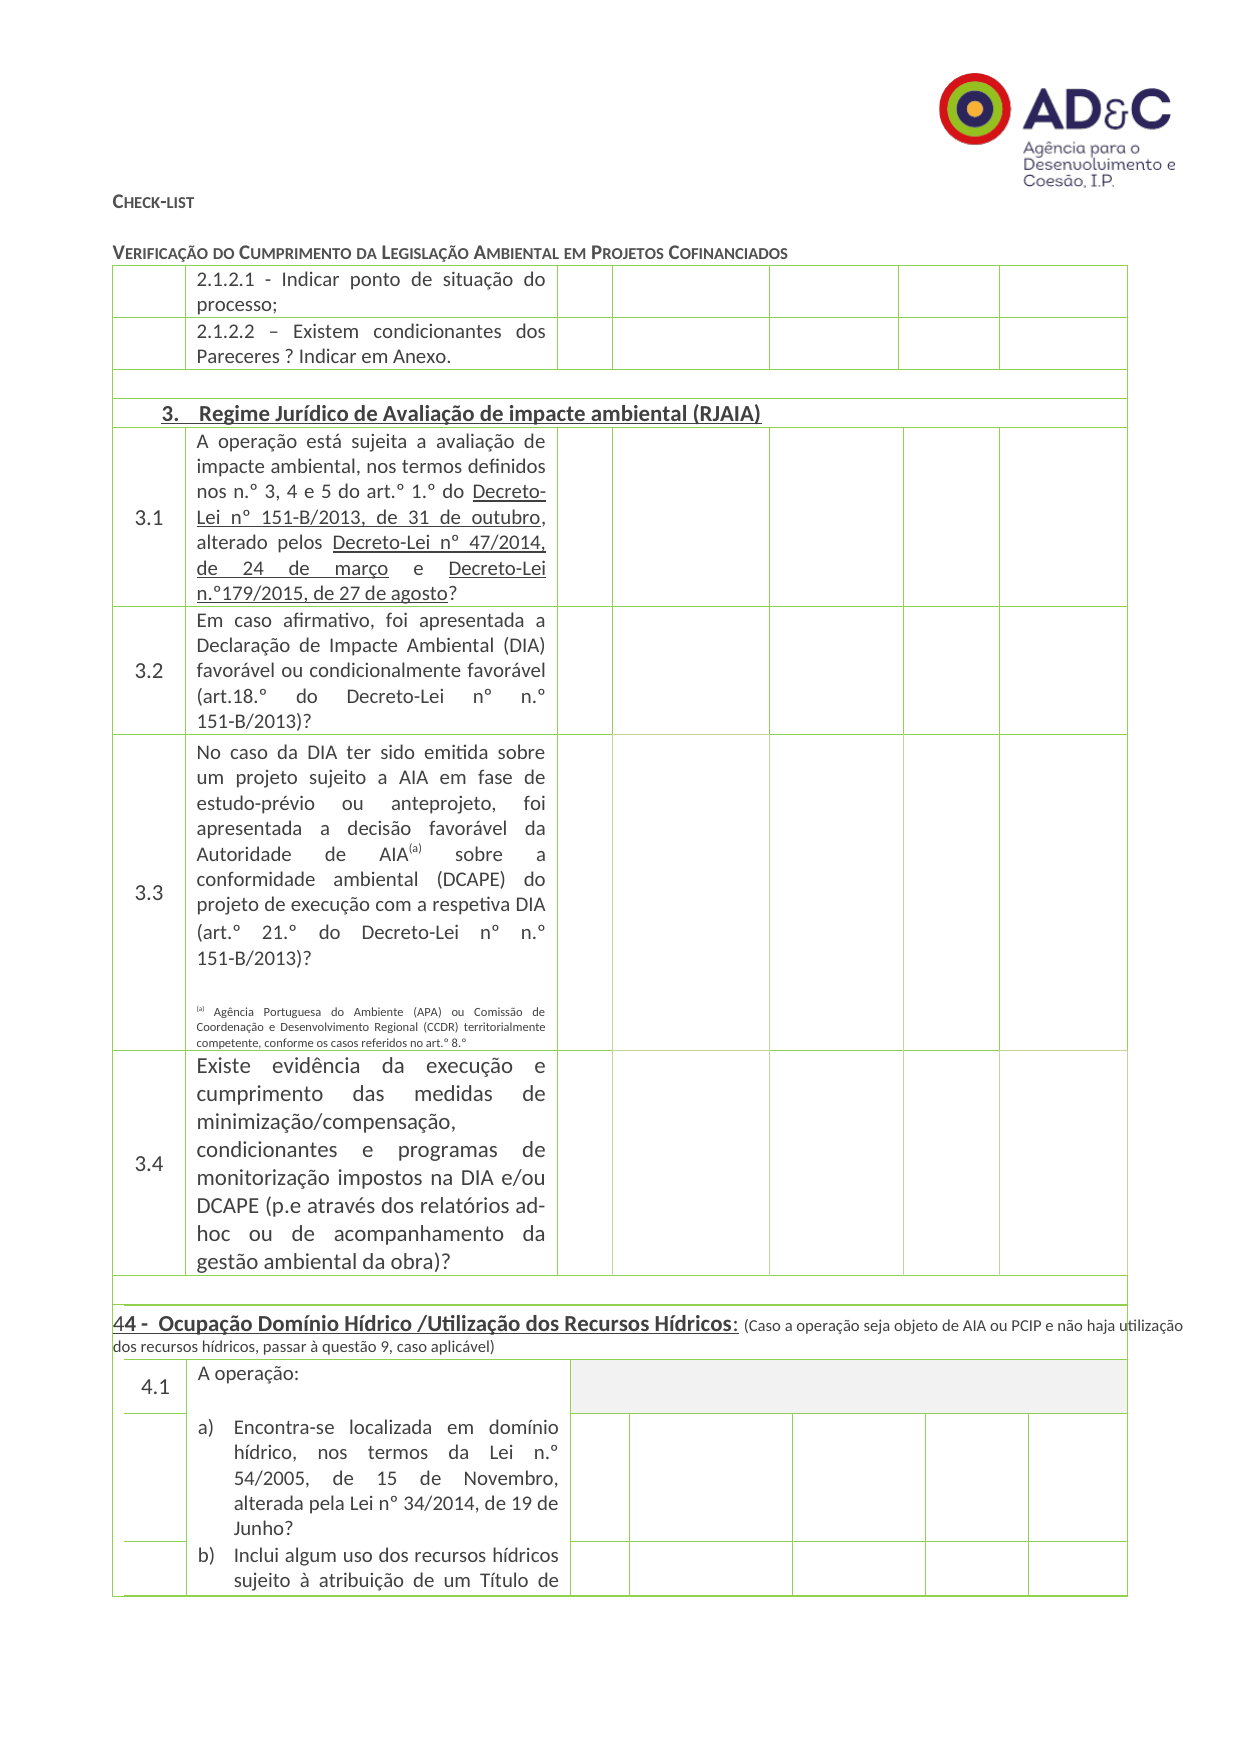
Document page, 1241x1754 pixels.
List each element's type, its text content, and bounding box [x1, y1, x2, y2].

table_cell [770, 607, 903, 734]
table_cell No caso da DIA ter sido emitida sobre um projeto sujeito a AIA em fase de estudo-prévio ou anteprojeto, foi apresentada a decisão favorável da Autoridade de AIA(a) sobre a conformidade ambiental (DCAPE) do projeto de execução com a respetiva DIA (art.º 21.º do Decreto-Lei nº n.º 151-B/2013)? (a) Agência Portuguesa do Ambiente (APA) ou Comissão de Coordenação e Desenvolvimento Regional (CCDR) territorialmente competente, conforme os casos referidos no art.º 8.º [186, 735, 557, 1050]
picture [939, 73, 1175, 189]
table_cell [904, 735, 999, 1050]
table_cell Existe evidência da execução e cumprimento das medidas de minimização/compensação, condicionantes e programas de monitorização impostos na DIA e/ou DCAPE (p.e através dos relatórios ad-hoc ou de acompanhamento da gestão ambiental da obra)? [186, 1051, 557, 1275]
table_cell [770, 1051, 903, 1275]
table_cell 2.1.2.2 – Existem condicionantes dos Pareceres ? Indicar em Anexo. [186, 318, 557, 369]
table_cell [770, 428, 903, 606]
table_cell Em caso afirmativo, foi apresentada a Declaração de Impacte Ambiental (DIA) favorável ou condicionalmente favorável (art.18.º do Decreto-Lei nº n.º 151-B/2013)? [186, 607, 557, 734]
table_cell 3.2 [113, 607, 185, 734]
table_cell [558, 428, 612, 606]
table_cell A operação está sujeita a avaliação de impacte ambiental, nos termos definidos nos n.º 3, 4 e 5 do art.º 1.º do Decreto-Lei nº 151-B/2013, de 31 de outubro, alterado pelos Decreto-Lei nº 47/2014, de 24 de março e Decreto-Lei n.º179/2015, de 27 de agosto? [186, 428, 557, 606]
table_cell 2.1.2.1 - Indicar ponto de situação do processo; [186, 266, 557, 317]
table_cell [770, 318, 898, 369]
table_cell [113, 318, 185, 369]
table_cell [904, 428, 999, 606]
table_cell [899, 266, 999, 317]
table_cell [904, 607, 999, 734]
table_cell [770, 266, 898, 317]
table_cell [558, 318, 612, 369]
table_cell [613, 735, 769, 1050]
table_cell [613, 318, 769, 369]
table_cell Regime Jurídico de Avaliação de impacte ambiental (RJAIA) [113, 399, 1127, 427]
table_cell [113, 266, 185, 317]
table_cell [558, 266, 612, 317]
table_cell [613, 266, 769, 317]
table_cell 3.1 [113, 428, 185, 606]
table_cell [1000, 266, 1127, 317]
table_cell [558, 607, 612, 734]
table_cell [904, 1051, 999, 1275]
table_cell [899, 318, 999, 369]
table_cell [113, 1276, 1127, 1304]
table_cell [1000, 318, 1127, 369]
table_cell [1000, 607, 1127, 734]
table_cell [558, 1051, 612, 1275]
table_cell [613, 607, 769, 734]
table_cell 3.4 [113, 1051, 185, 1275]
table_cell [1000, 428, 1127, 606]
table_cell [770, 735, 903, 1050]
table_cell [613, 1051, 769, 1275]
table_cell [113, 370, 1127, 398]
table_cell [1000, 1051, 1127, 1275]
table_cell [1000, 735, 1127, 1050]
table_cell [113, 1305, 1127, 1596]
table_cell [613, 428, 769, 606]
table_cell 3.3 [113, 735, 185, 1050]
table_cell [558, 735, 612, 1050]
